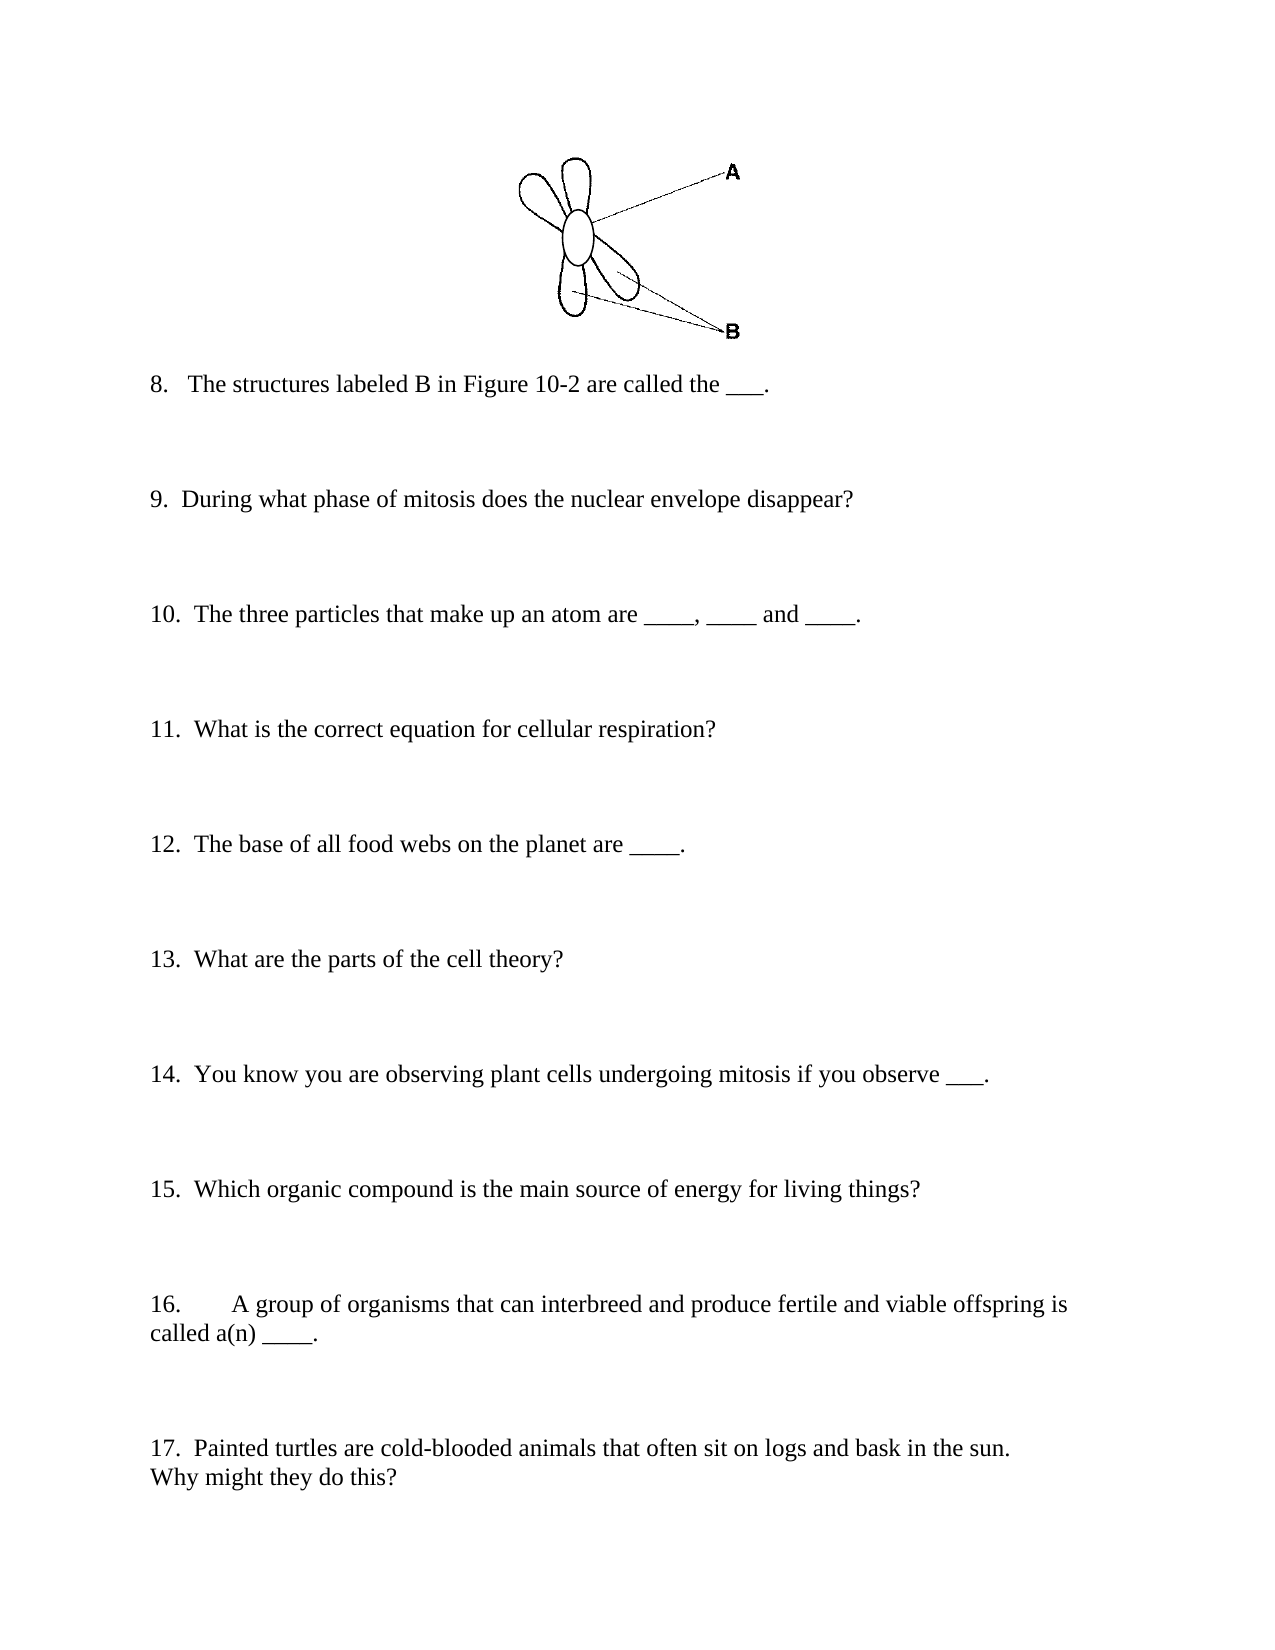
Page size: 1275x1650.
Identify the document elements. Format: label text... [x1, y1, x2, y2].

text 12. The base of all food webs on the planet are ____. [150, 829, 1125, 858]
text 17. Painted turtles are cold-blooded animals that often sit on logs and bask in the sun. [150, 1433, 1125, 1462]
text 11. What is the correct equation for cellular respiration? [150, 714, 1125, 743]
text 13. What are the parts of the cell theory? [150, 944, 1125, 973]
text 10. The three particles that make up an atom are ____, ____ and ____. [150, 599, 1125, 628]
text 14. You know you are observing plant cells undergoing mitosis if you observe ___. [150, 1059, 1125, 1088]
text 8. The structures labeled B in Figure 10-2 are called the ___. [150, 369, 1125, 398]
text Why might they do this? [150, 1462, 1125, 1491]
text 16. A group of organisms that can interbreed and produce fertile and viable offspring is called a(n) ____. [150, 1289, 1125, 1347]
text 9. During what phase of mitosis does the nuclear envelope disappear? [150, 484, 1125, 513]
text 15. Which organic compound is the main source of energy for living things? [150, 1174, 1125, 1203]
picture [518, 150, 757, 341]
